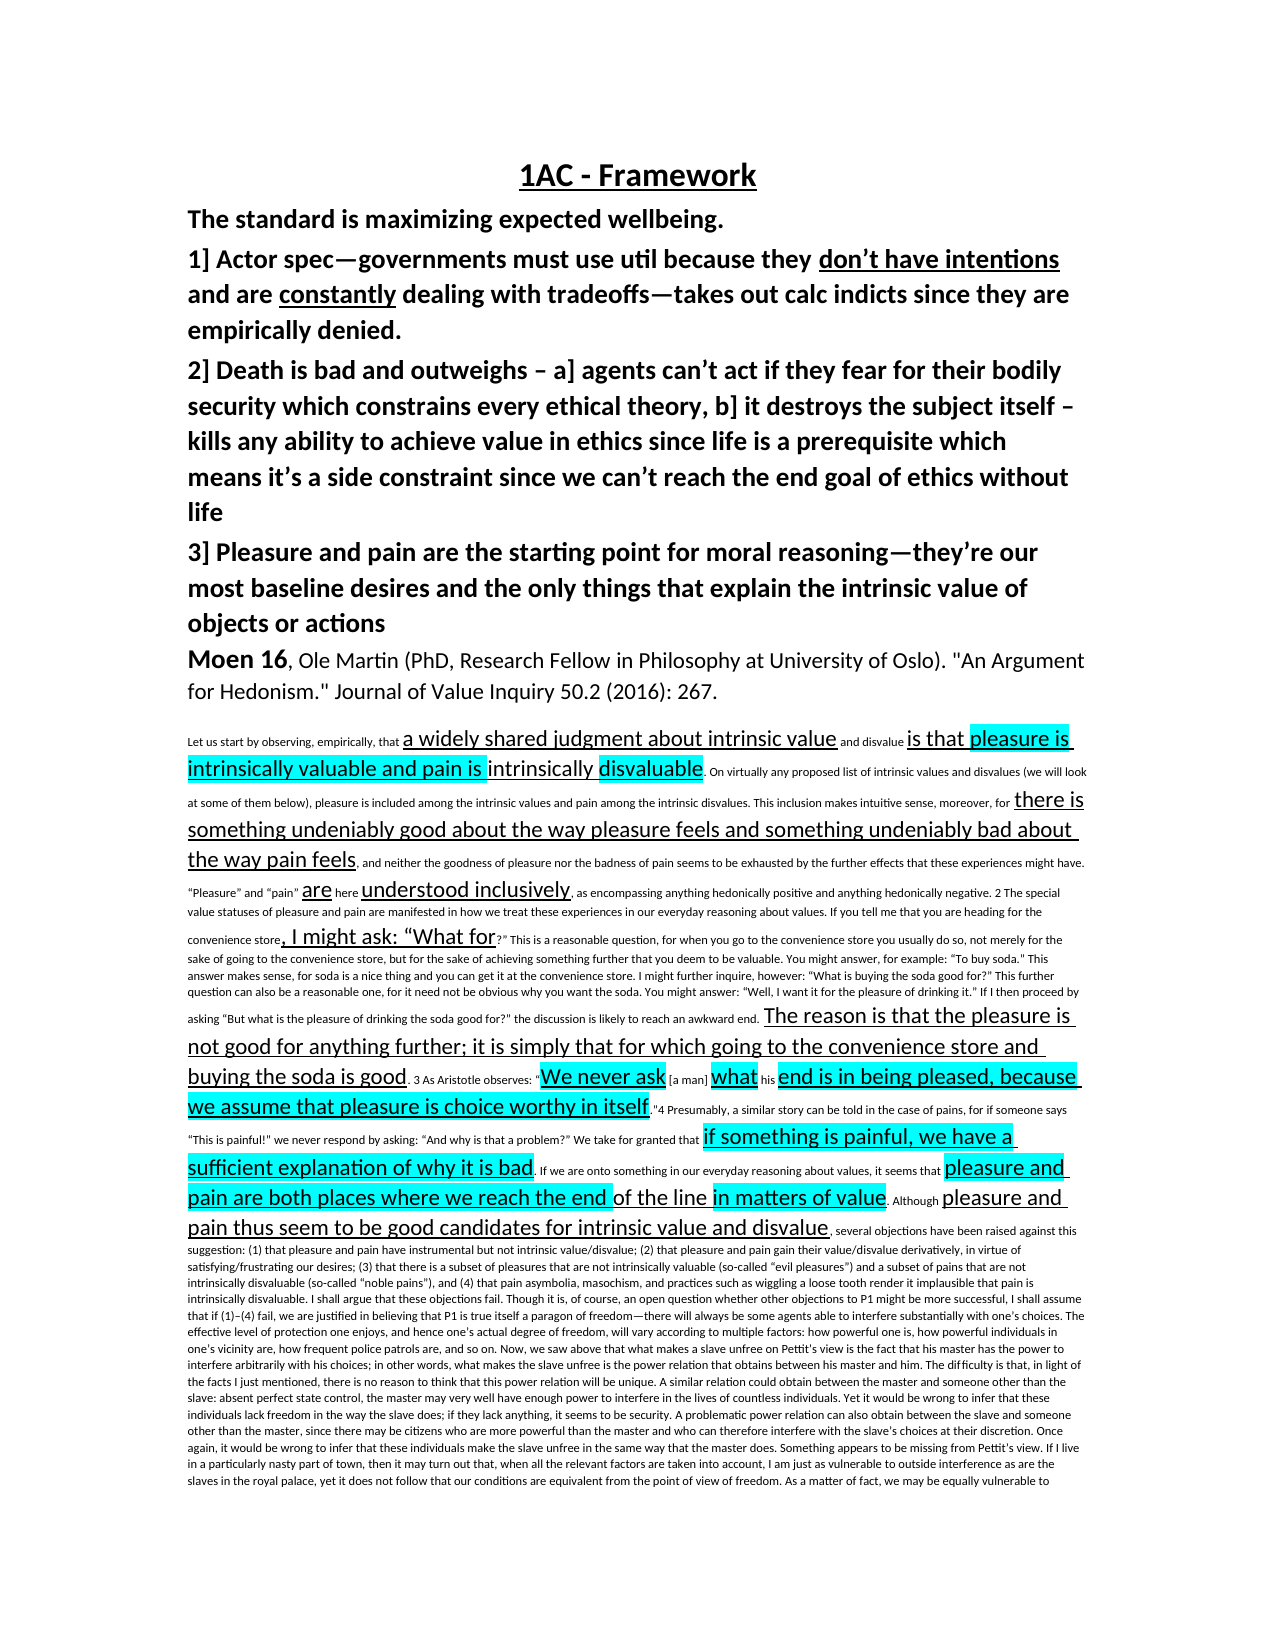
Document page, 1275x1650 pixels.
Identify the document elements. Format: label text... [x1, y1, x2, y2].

subtitle 2] Death is bad and outweighs – a] agents can’t act if they fear for their bodily security which constrains every ethical theory, b] it destroys the subject itself – kills any ability to achieve value in ethics since life is a prerequisite which means it’s a side constraint since we can’t reach the end goal of ethics without life [187, 353, 1087, 529]
subtitle 1] Actor spec—governments must use util because they don’t have intentions and are constantly dealing with tradeoffs—takes out calc indicts since they are empirically denied. [187, 242, 1087, 346]
subtitle 3] Pleasure and pain are the starting point for moral reasoning—they’re our most baseline desires and the only things that explain the intrinsic value of objects or actions [187, 535, 1087, 640]
subtitle 1AC - Framework [187, 154, 1087, 195]
subtitle The standard is maximizing expected wellbeing. [187, 202, 1087, 235]
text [187, 724, 1087, 1488]
text Moen 16, Ole Martin (PhD, Research Fellow in Philosophy at University of Oslo). "An Argument for Hedonism." Journal of Value Inquiry 50.2 (2016): 267. [187, 642, 1087, 706]
